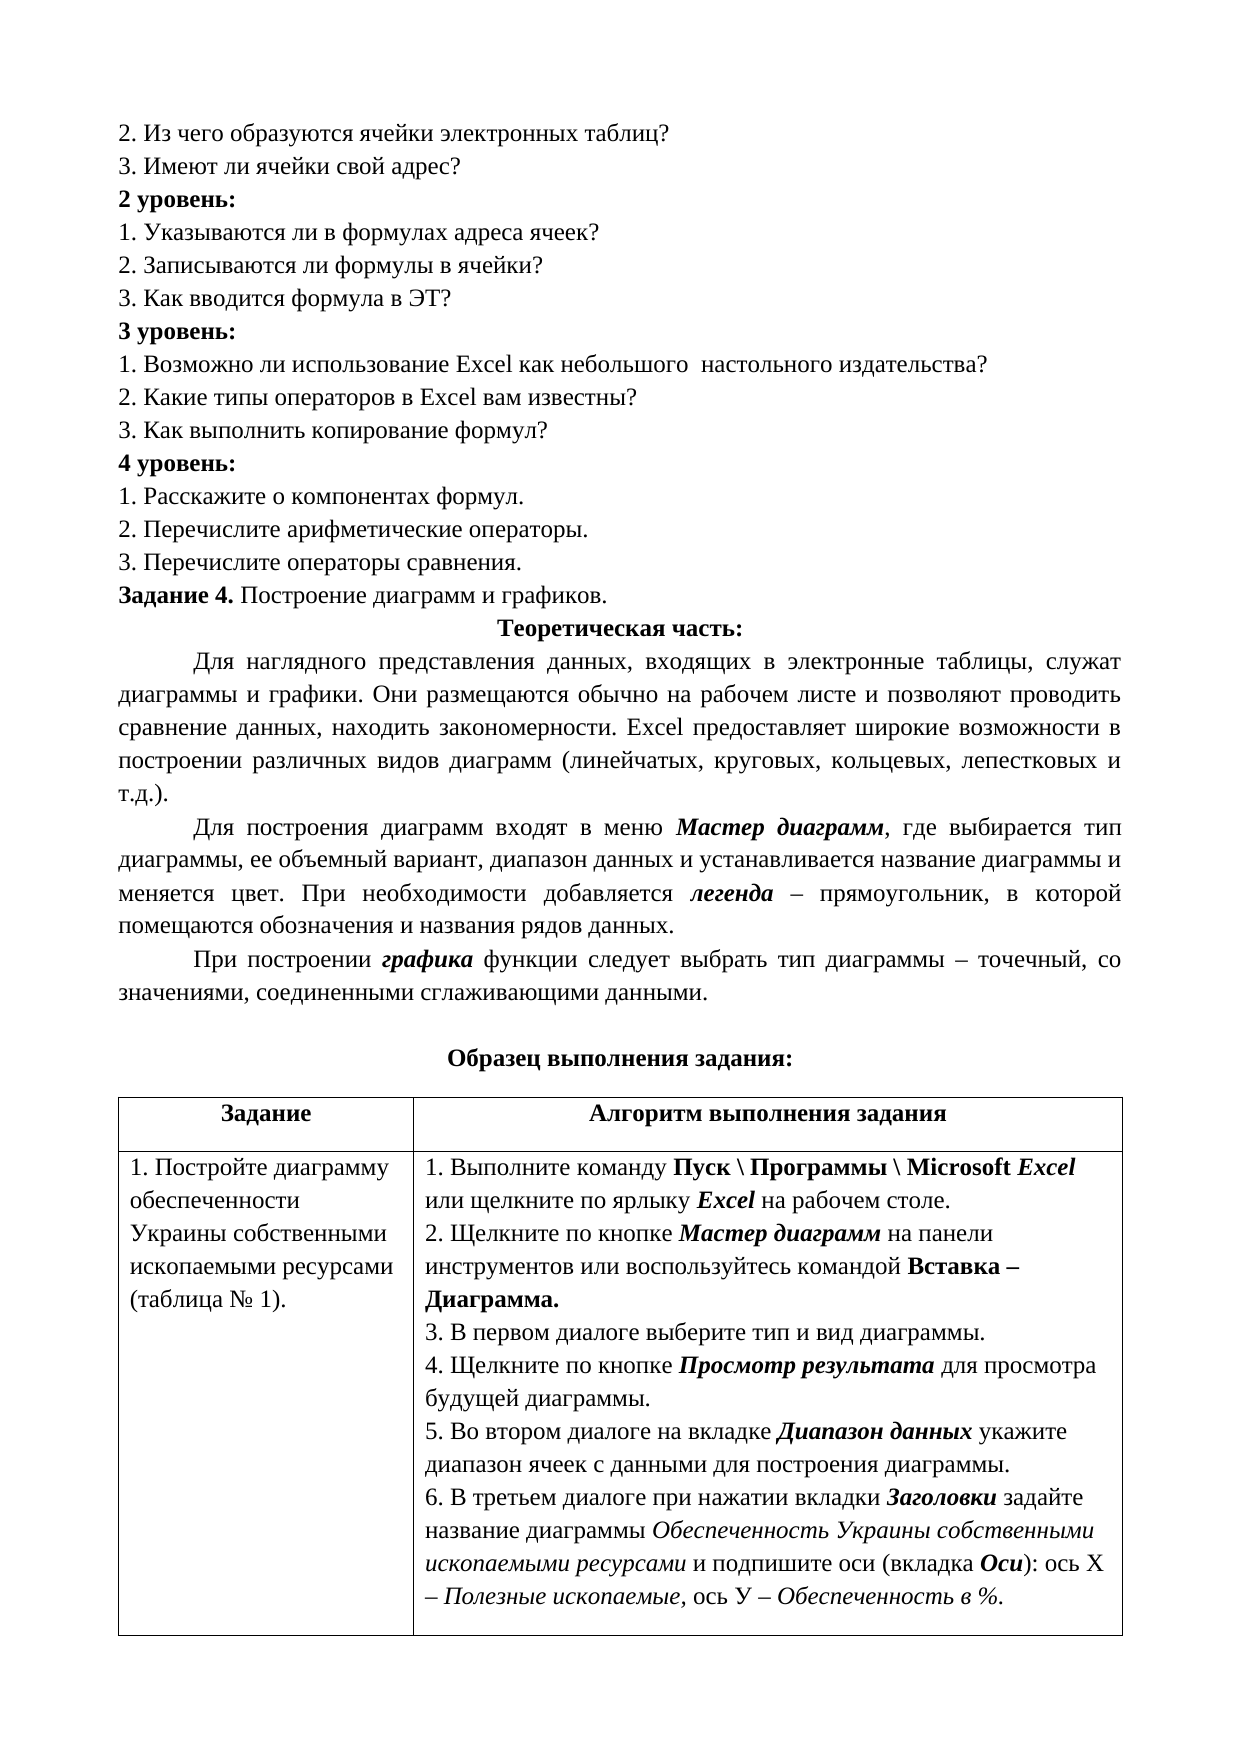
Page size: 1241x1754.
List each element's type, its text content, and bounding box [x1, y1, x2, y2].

text 3. Как выполнить копирование формул? [118, 415, 1122, 444]
text 1. Расскажите о компонентах формул. [118, 481, 1122, 510]
text Для наглядного представления данных, входящих в электронные таблицы, служат диаграммы и графики. Они размещаются обычно на рабочем листе и позволяют проводить сравнение данных, находить закономерности. Excel предоставляет широкие возможности в построении различных видов диаграмм (линейчатых, круговых, кольцевых, лепестковых и т.д.). [118, 646, 1122, 807]
text 2 уровень: [118, 184, 1122, 213]
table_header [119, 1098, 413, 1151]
text 1. Указываются ли в формулах адреса ячеек? [118, 217, 1122, 246]
text 2. Записываются ли формулы в ячейки? [118, 250, 1122, 279]
text 1. Возможно ли использование Excel как небольшого настольного издательства? [118, 349, 1122, 378]
text 3. Имеют ли ячейки свой адрес? [118, 151, 1122, 180]
text 4 уровень: [118, 448, 1122, 477]
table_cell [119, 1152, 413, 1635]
text 2. Перечислите арифметические операторы. [118, 514, 1122, 543]
text 2. Какие типы операторов в Excel вам известны? [118, 382, 1122, 411]
text Задание 4. Построение диаграмм и графиков. [118, 580, 1122, 609]
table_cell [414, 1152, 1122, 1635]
text Образец выполнения задания: [118, 1043, 1122, 1071]
text 3. Как вводится формула в ЭТ? [118, 283, 1122, 312]
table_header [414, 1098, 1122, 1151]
text Для построения диаграмм входят в меню Мастер диаграмм, где выбирается тип диаграммы, ее объемный вариант, диапазон данных и устанавливается название диаграммы и меняется цвет. При необходимости добавляется легенда – прямоугольник, в которой помещаются обозначения и названия рядов данных. [118, 812, 1122, 939]
text 3. Перечислите операторы сравнения. [118, 547, 1122, 576]
text Теоретическая часть: [118, 613, 1122, 642]
text 2. Из чего образуются ячейки электронных таблиц? [118, 118, 1122, 147]
text 3 уровень: [118, 316, 1122, 345]
text При построении графика функции следует выбрать тип диаграммы – точечный, со значениями, соединенными сглаживающими данными. [118, 944, 1122, 1005]
